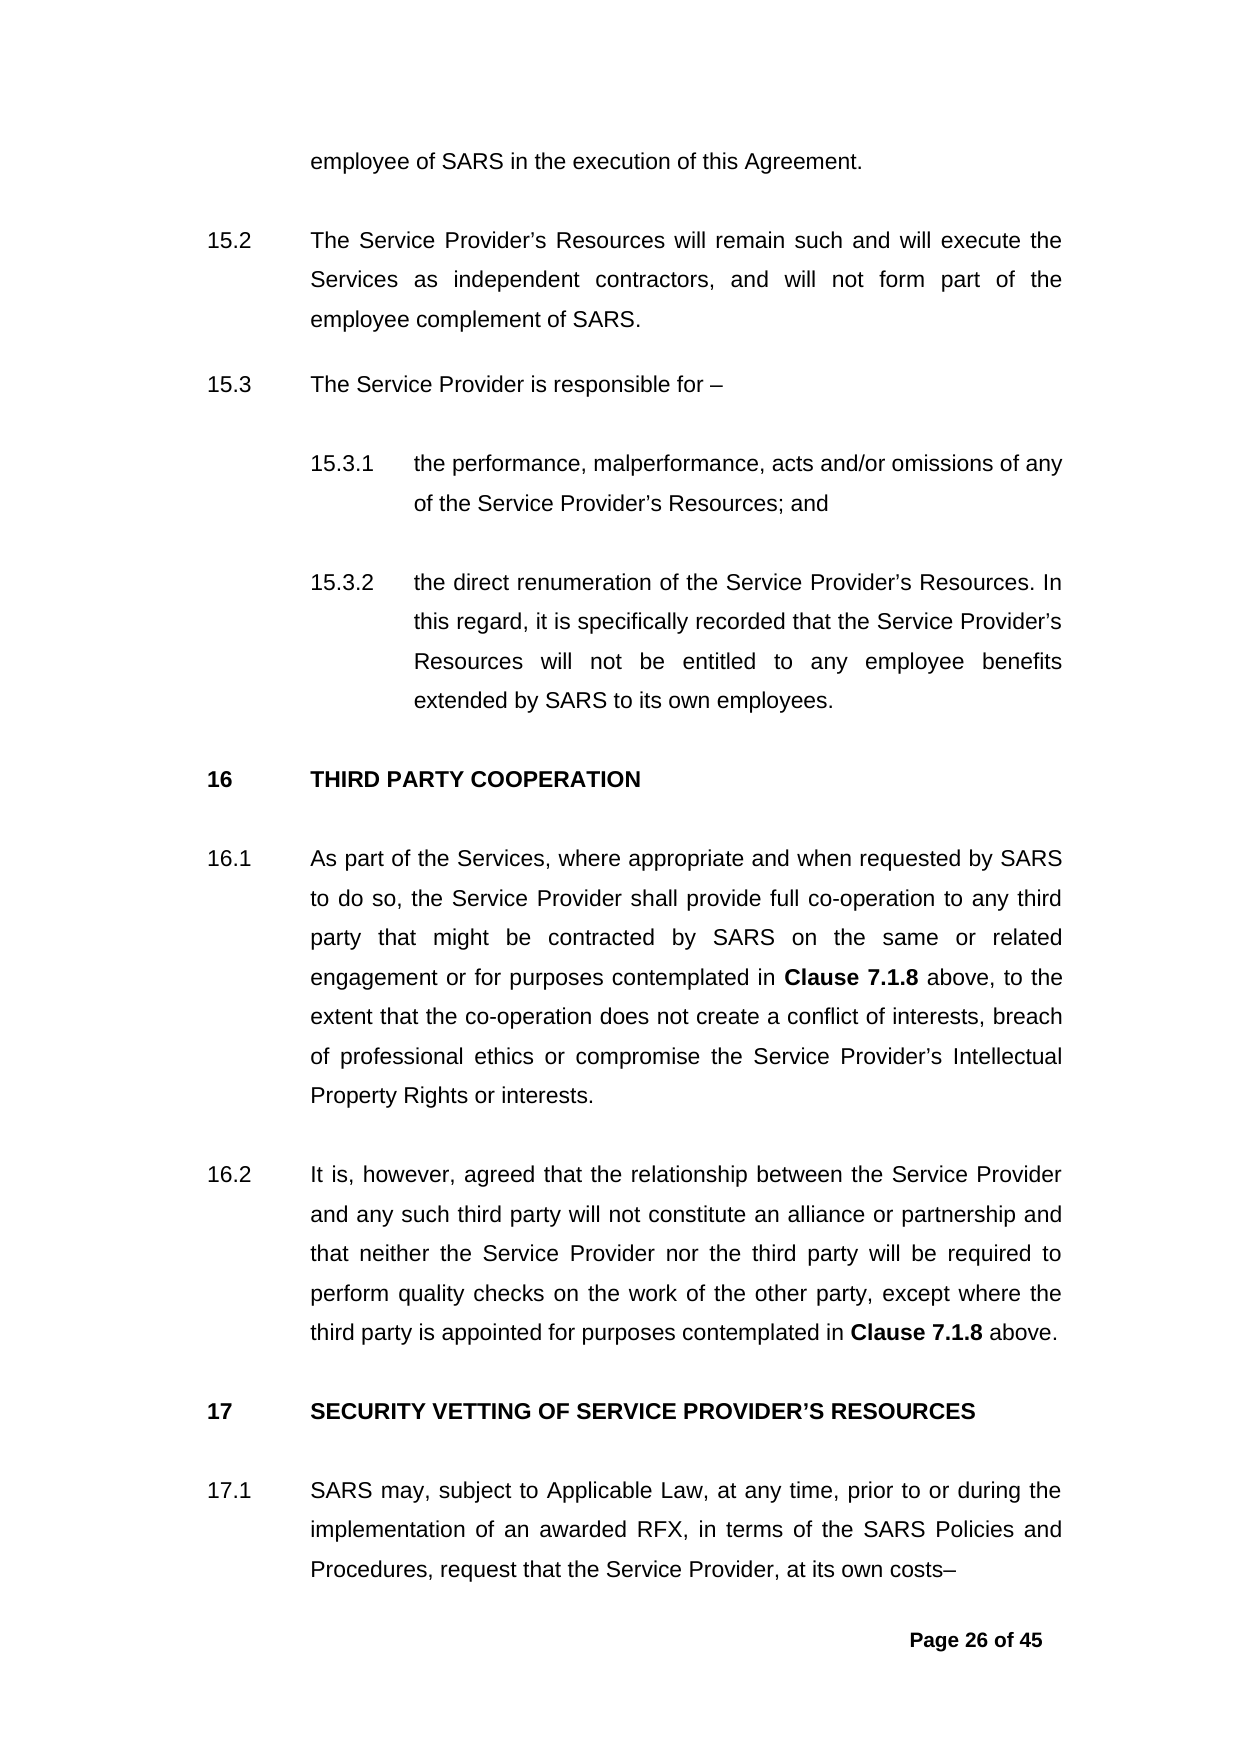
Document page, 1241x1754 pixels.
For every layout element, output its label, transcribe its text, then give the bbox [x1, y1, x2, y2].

list the performance, malperformance, acts and/or omissions of any of the Service Provider’s Resources; and [310, 450, 1063, 516]
list The Service Provider’s Resources will remain such and will execute the Services as independent contractors, and will not form part of the employee complement of SARS. [207, 227, 1063, 332]
list It is, however, agreed that the relationship between the Service Provider and any such third party will not constitute an alliance or partnership and that neither the Service Provider nor the third party will be required to perform quality checks on the work of the other party, except where the third party is appointed for purposes contemplated in Clause 7.1.8 above. [207, 1161, 1063, 1345]
list the direct renumeration of the Service Provider’s Resources. In this regard, it is specifically recorded that the Service Provider’s Resources will not be entitled to any employee benefits extended by SARS to its own employees. [310, 569, 1063, 714]
list The Service Provider is responsible for – [207, 371, 1063, 398]
list THIRD PARTY COOPERATION [207, 766, 1063, 793]
list As part of the Services, where appropriate and when requested by SARS to do so, the Service Provider shall provide full co-operation to any third party that might be contracted by SARS on the same or related engagement or for purposes contemplated in Clause 7.1.8 above, to the extent that the co-operation does not create a conflict of interests, breach of professional ethics or compromise the Service Provider’s Intellectual Property Rights or interests. [207, 845, 1063, 1108]
list SARS may, subject to Applicable Law, at any time, prior to or during the implementation of an awarded RFX, in terms of the SARS Policies and Procedures, request that the Service Provider, at its own costs– [207, 1477, 1063, 1582]
list SECURITY VETTING OF SERVICE PROVIDER’S RESOURCES [207, 1398, 1063, 1424]
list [207, 148, 1063, 174]
